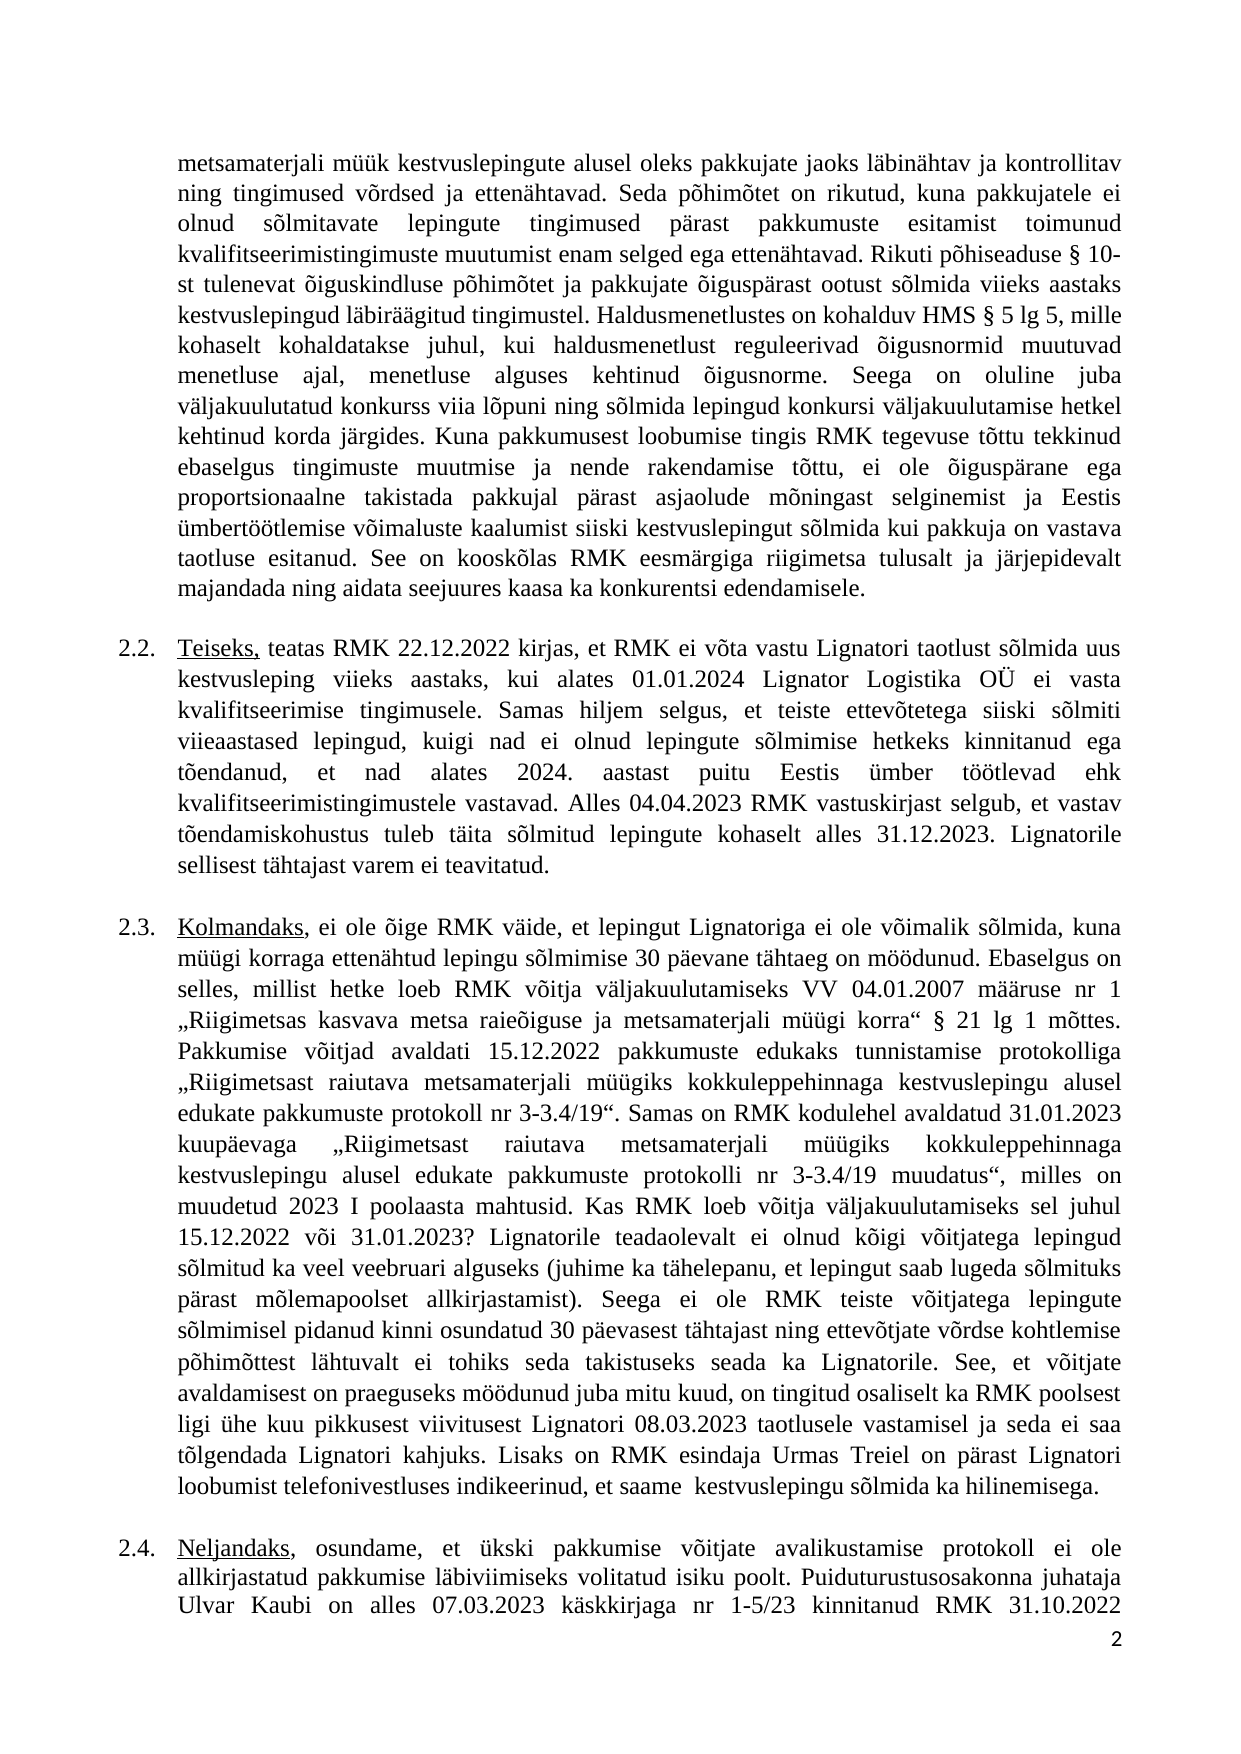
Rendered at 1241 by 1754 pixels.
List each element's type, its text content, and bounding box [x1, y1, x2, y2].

list Teiseks, teatas RMK 22.12.2022 kirjas, et RMK ei võta vastu Lignatori taotlust sõlmida uus kestvusleping viieks aastaks, kui alates 01.01.2024 Lignator Logistika OÜ ei vasta kvalifitseerimise tingimusele. Samas hiljem selgus, et teiste ettevõtetega siiski sõlmiti viieaastased lepingud, kuigi nad ei olnud lepingute sõlmimise hetkeks kinnitanud ega tõendanud, et nad alates 2024. aastast puitu Eestis ümber töötlevad ehk kvalifitseerimistingimustele vastavad. Alles 04.04.2023 RMK vastuskirjast selgub, et vastav tõendamiskohustus tuleb täita sõlmitud lepingute kohaselt alles 31.12.2023. Lignatorile sellisest tähtajast varem ei teavitatud. [118, 633, 1122, 879]
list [118, 1533, 1122, 1619]
list Kolmandaks, ei ole õige RMK väide, et lepingut Lignatoriga ei ole võimalik sõlmida, kuna müügi korraga ettenähtud lepingu sõlmimise 30 päevane tähtaeg on möödunud. Ebaselgus on selles, millist hetke loeb RMK võitja väljakuulutamiseks VV 04.01.2007 määruse nr 1 „Riigimetsas kasvava metsa raieõiguse ja metsamaterjali müügi korra“ § 21 lg 1 mõttes. Pakkumise võitjad avaldati 15.12.2022 pakkumuste edukaks tunnistamise protokolliga „Riigimetsast raiutava metsamaterjali müügiks kokkuleppehinnaga kestvuslepingu alusel edukate pakkumuste protokoll nr 3-3.4/19“. Samas on RMK kodulehel avaldatud 31.01.2023 kuupäevaga „Riigimetsast raiutava metsamaterjali müügiks kokkuleppehinnaga kestvuslepingu alusel edukate pakkumuste protokolli nr 3-3.4/19 muudatus“, milles on muudetud 2023 I poolaasta mahtusid. Kas RMK loeb võitja väljakuulutamiseks sel juhul 15.12.2022 või 31.01.2023? Lignatorile teadaolevalt ei olnud kõigi võitjatega lepingud sõlmitud ka veel veebruari alguseks (juhime ka tähelepanu, et lepingut saab lugeda sõlmituks pärast mõlemapoolset allkirjastamist). Seega ei ole RMK teiste võitjatega lepingute sõlmimisel pidanud kinni osundatud 30 päevasest tähtajast ning ettevõtjate võrdse kohtlemise põhimõttest lähtuvalt ei tohiks seda takistuseks seada ka Lignatorile. See, et võitjate avaldamisest on praeguseks möödunud juba mitu kuud, on tingitud osaliselt ka RMK poolsest ligi ühe kuu pikkusest viivitusest Lignatori 08.03.2023 taotlusele vastamisel ja seda ei saa tõlgendada Lignatori kahjuks. Lisaks on RMK esindaja Urmas Treiel on pärast Lignatori loobumist telefonivestluses indikeerinud, et saame kestvuslepingu sõlmida ka hilinemisega. [118, 912, 1122, 1499]
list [118, 148, 1122, 602]
